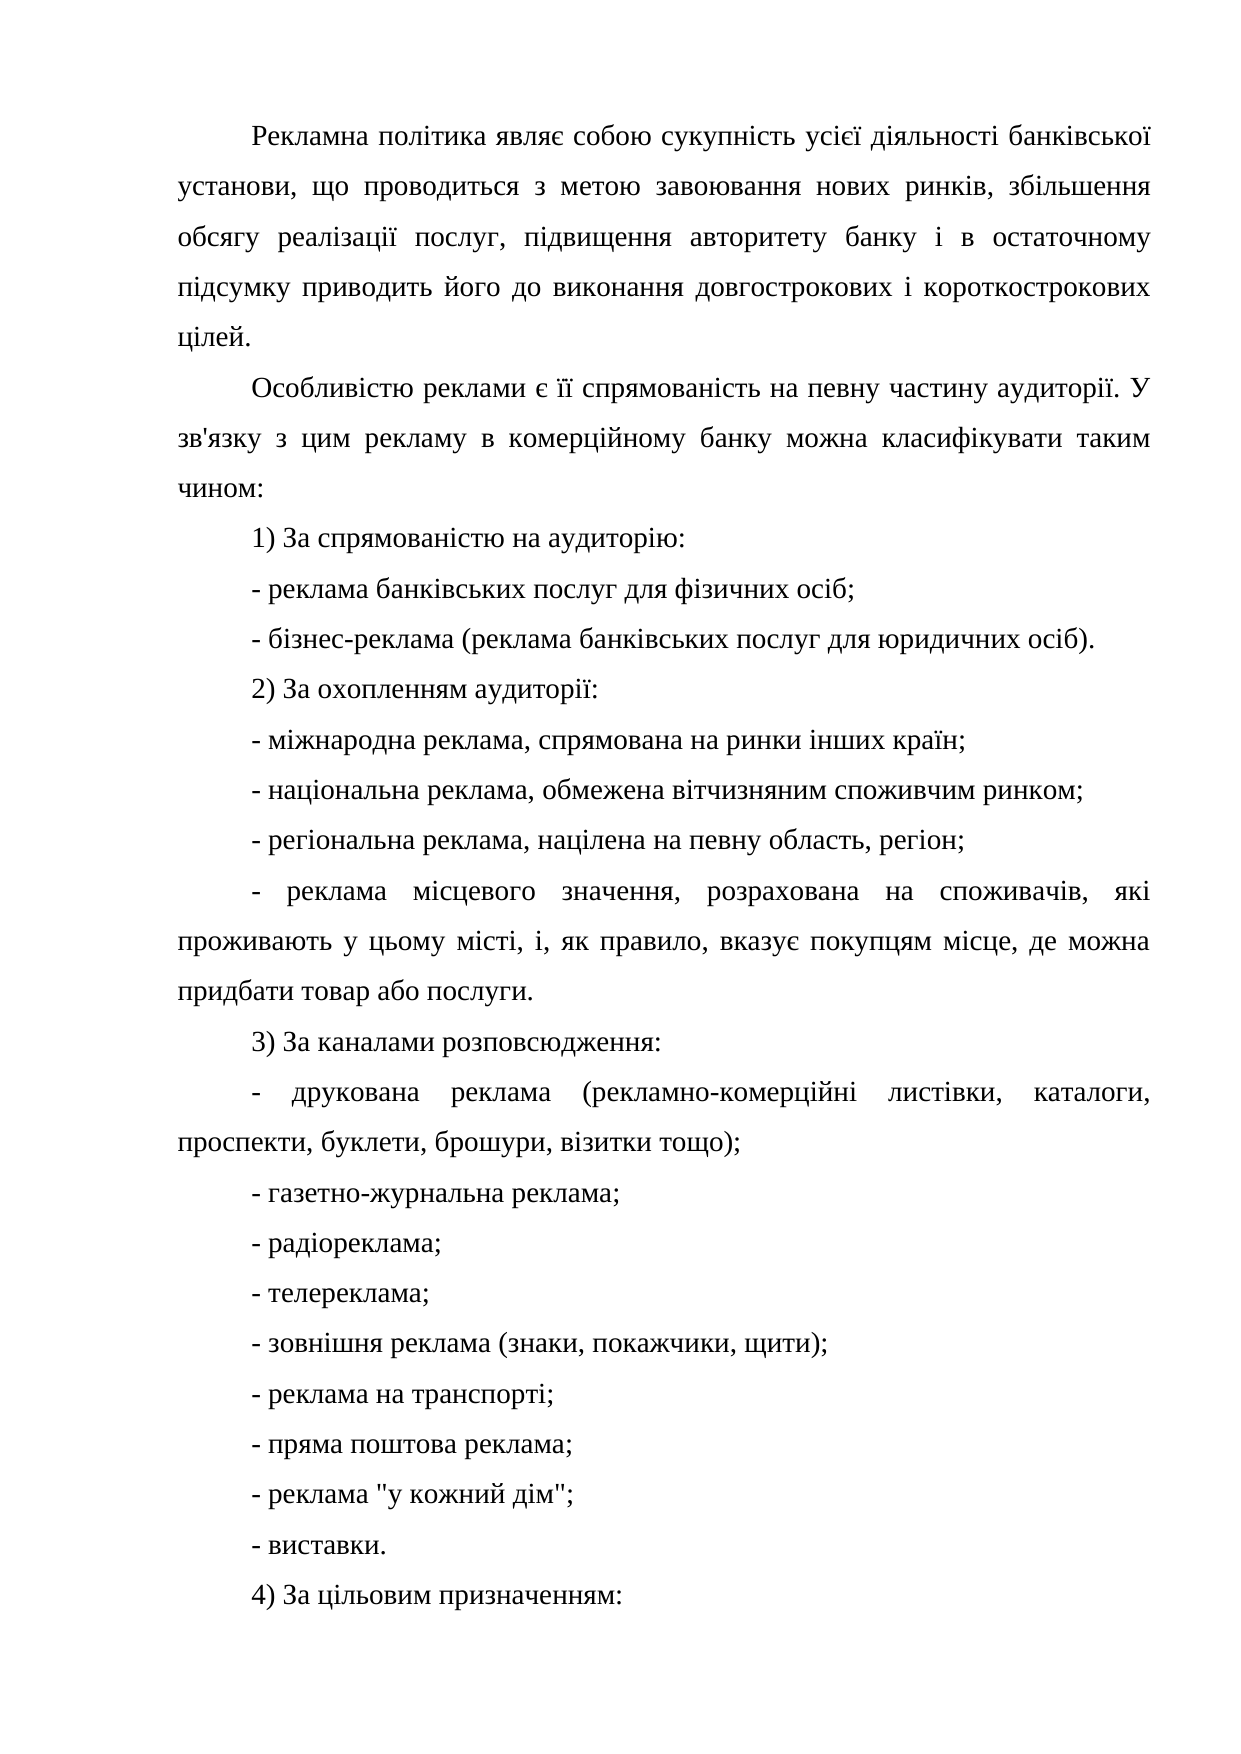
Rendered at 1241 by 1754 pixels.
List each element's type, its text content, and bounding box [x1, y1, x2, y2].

text - реклама місцевого значення, розрахована на споживачів, які проживають у цьому місті, і, як правило, вказує покупцям місце, де можна придбати товар або послуги. [177, 873, 1152, 1007]
text 3) За каналами розповсюдження: [177, 1024, 1152, 1057]
text 4) За цільовим призначенням: [177, 1577, 1152, 1611]
text - реклама банківських послуг для фізичних осіб; [177, 571, 1152, 604]
text - телереклама; [177, 1275, 1152, 1309]
text 2) За охопленням аудиторії: [177, 672, 1152, 705]
text Особливістю реклами є її спрямованість на певну частину аудиторії. У зв'язку з цим рекламу в комерційному банку можна класифікувати таким чином: [177, 370, 1152, 504]
text - реклама "у кожний дім"; [177, 1477, 1152, 1510]
text - реклама на транспорті; [177, 1376, 1152, 1409]
subtitle Рекламна політика являє собою сукупність усієї діяльності банківської установи, що проводиться з метою завоювання нових ринків, збільшення обсягу реалізації послуг, підвищення авторитету банку і в остаточному підсумку приводить його до виконання довгострокових і короткострокових цілей. [177, 118, 1152, 353]
text - радіореклама; [177, 1225, 1152, 1258]
text - газетно-журнальна реклама; [177, 1175, 1152, 1208]
text - міжнародна реклама, спрямована на ринки інших країн; [177, 722, 1152, 755]
text - бізнес-реклама (реклама банківських послуг для юридичних осіб). [177, 621, 1152, 655]
text - виставки. [177, 1527, 1152, 1560]
text 1) За спрямованістю на аудиторію: [177, 521, 1152, 554]
text - пряма поштова реклама; [177, 1426, 1152, 1460]
text - національна реклама, обмежена вітчизняним споживчим ринком; [177, 772, 1152, 806]
text - регіональна реклама, націлена на певну область, регіон; [177, 822, 1152, 856]
text - зовнішня реклама (знаки, покажчики, щити); [177, 1326, 1152, 1359]
text - друкована реклама (рекламно-комерційні листівки, каталоги, проспекти, буклети, брошури, візитки тощо); [177, 1074, 1152, 1158]
